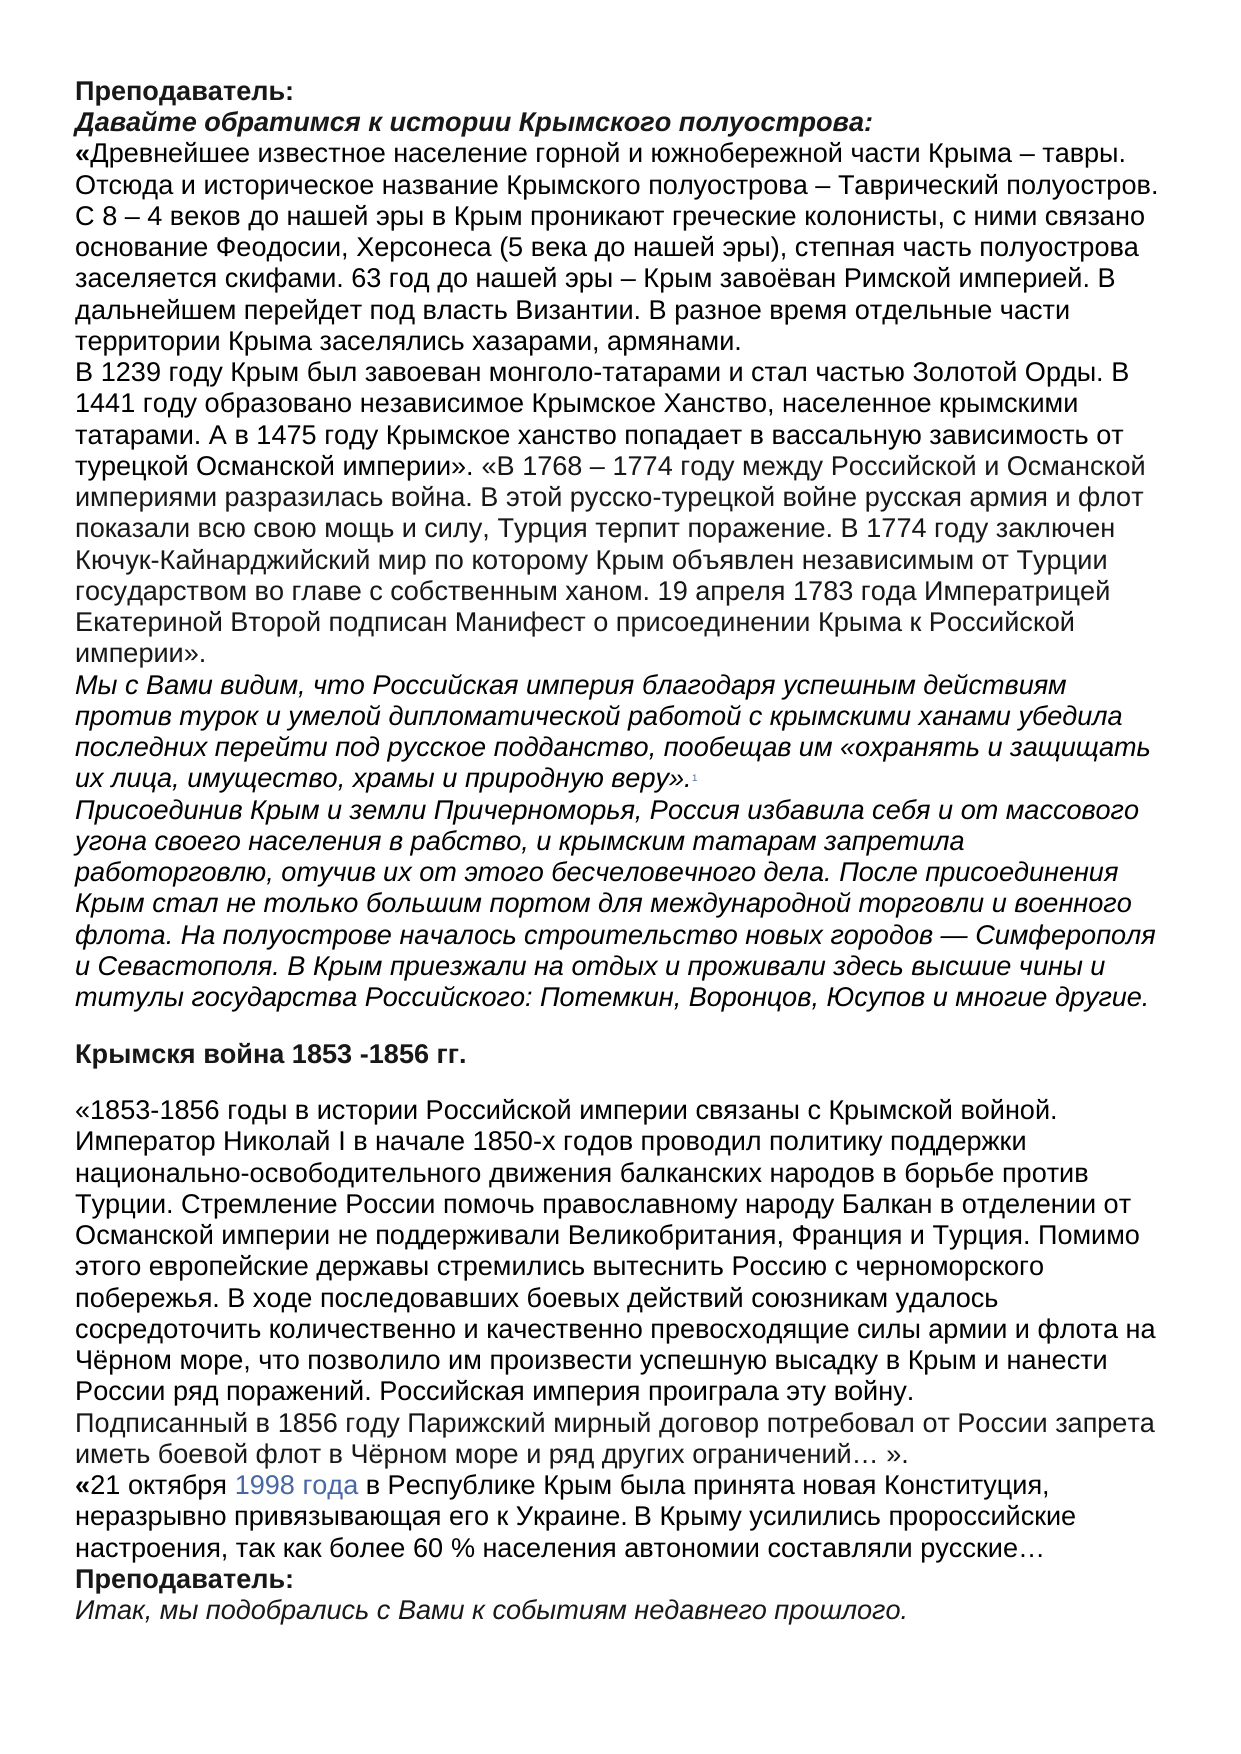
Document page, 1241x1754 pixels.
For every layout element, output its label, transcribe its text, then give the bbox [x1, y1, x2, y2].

text В 1239 году Крым был завоеван монголо-татарами и стал частью Золотой Орды. В 1441 году образовано независимое Крымское Ханство, населенное крымскими татарами. А в 1475 году Крымское ханство попадает в вассальную зависимость от турецкой Османской империи». «В 1768 – 1774 году между Российской и Османской империями разразилась война. В этой русско-турецкой войне русская армия и флот показали всю свою мощь и силу, Турция терпит поражение. В 1774 году заключен Кючук-Кайнарджийский мир по которому Крым объявлен независимым от Турции государством во главе с собственным ханом. 19 апреля 1783 года Императрицей Екатериной Второй подписан Манифест о присоединении Крыма к Российской империи». [75, 356, 1165, 669]
text Присоединив Крым и земли Причерноморья, Россия избавила себя и от массового угона своего населения в рабство, и крымским татарам запретила работорговлю, отучив их от этого бесчеловечного дела. После присоединения Крым стал не только большим портом для международной торговли и военного флота. На полуострове началось строительство новых городов — Симферополя и Севастополя. В Крым приезжали на отдых и проживали здесь высшие чины и титулы государства Российского: Потемкин, Воронцов, Юсупов и многие другие. [75, 794, 1165, 1012]
text «Древнейшее известное население горной и южнобережной части Крыма – тавры. Отсюда и историческое название Крымского полуострова – Таврический полуостров. С 8 – 4 веков до нашей эры в Крым проникают греческие колонисты, с ними связано основание Феодосии, Херсонеса (5 века до нашей эры), степная часть полуострова заселяется скифами. 63 год до нашей эры – Крым завоёван Римской империей. В дальнейшем перейдет под власть Византии. В разное время отдельные части территории Крыма заселялись хазарами, армянами. [75, 137, 1165, 356]
text Итак, мы подобрались с Вами к событиям недавнего прошлого. [75, 1594, 1165, 1625]
text Преподаватель: [75, 1563, 1165, 1594]
text Крымскя война 1853 -1856 гг. [75, 1038, 1165, 1069]
text Мы с Вами видим, что Российская империя благодаря успешным действиям против турок и умелой дипломатической работой с крымскими ханами убедила последних перейти под русское подданство, пообещав им «охранять и защищать их лица, имущество, храмы и природную веру».1 [75, 669, 1165, 794]
text Преподаватель: [75, 75, 1165, 106]
text «1853-1856 годы в истории Российской империи связаны с Крымской войной. Император Николай I в начале 1850-х годов проводил политику поддержки национально-освободительного движения балканских народов в борьбе против Турции. Стремление России помочь православному народу Балкан в отделении от Османской империи не поддерживали Великобритания, Франция и Турция. Помимо этого европейские державы стремились вытеснить Россию с черноморского побережья. В ходе последовавших боевых действий союзникам удалось сосредоточить количественно и качественно превосходящие силы армии и флота на Чёрном море, что позволило им произвести успешную высадку в Крым и нанести России ряд поражений. Российская империя проиграла эту войну. [75, 1094, 1165, 1407]
text «21 октября 1998 года в Республике Крым была принята новая Конституция, неразрывно привязывающая его к Украине. В Крыму усилились пророссийские настроения, так как более 60 % населения автономии составляли русские… [75, 1469, 1165, 1563]
text Подписанный в 1856 году Парижский мирный договор потребовал от России запрета иметь боевой флот в Чёрном море и ряд других ограничений… ». [75, 1407, 1165, 1469]
text Давайте обратимся к истории Крымского полуострова: [75, 106, 1165, 137]
